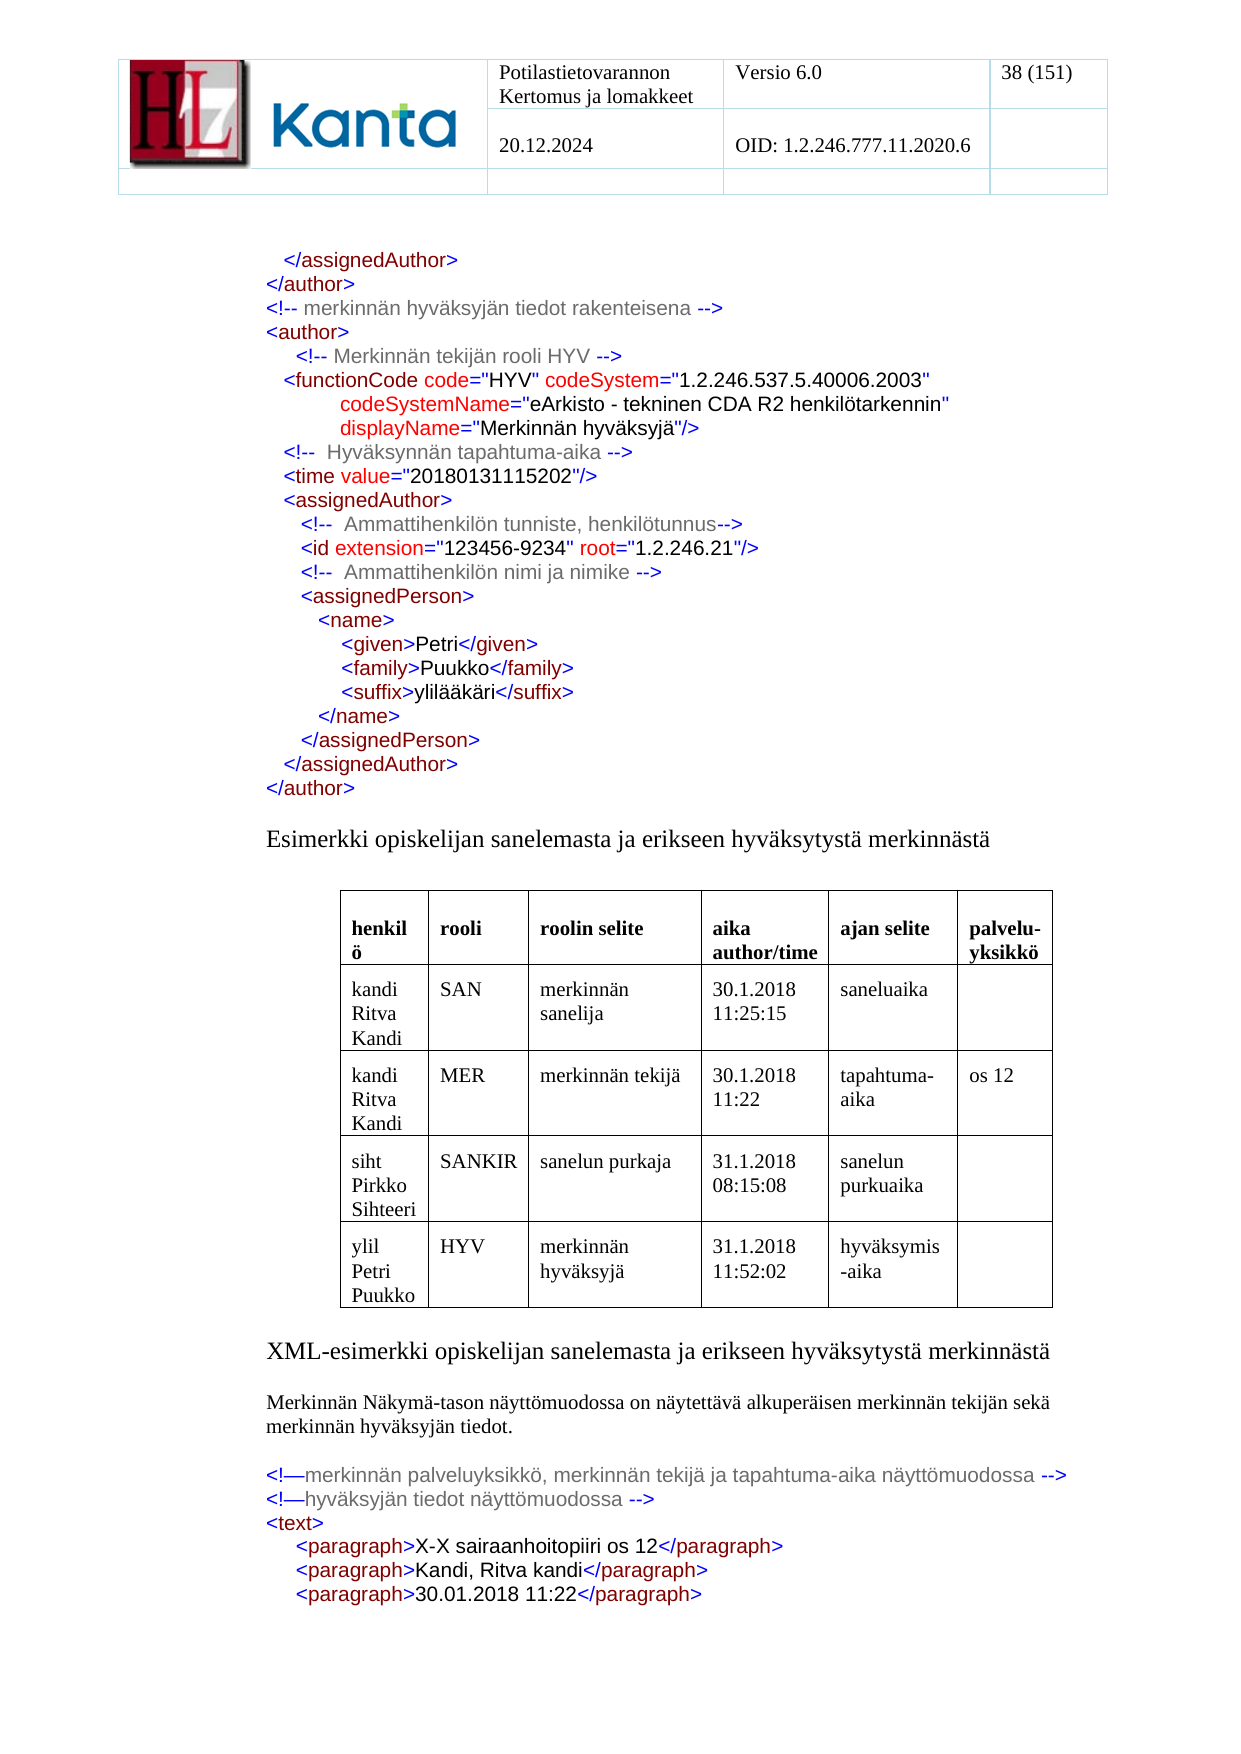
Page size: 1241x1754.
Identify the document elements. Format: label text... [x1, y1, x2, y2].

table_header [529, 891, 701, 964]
text Merkinnän Näkymä-tason näyttömuodossa on näytettävä alkuperäisen merkinnän tekijän sekä merkinnän hyväksyjän tiedot. [266, 1390, 1122, 1438]
text <assignedAuthor> [266, 488, 1122, 512]
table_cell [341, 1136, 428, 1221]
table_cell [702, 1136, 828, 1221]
text <!-- merkinnän hyväksyjän tiedot rakenteisena --> [266, 296, 1122, 320]
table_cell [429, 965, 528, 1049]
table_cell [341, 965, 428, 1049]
text <time value="20180131115202"/> [266, 464, 1122, 488]
text <assignedPerson> [266, 584, 1122, 608]
text XML-esimerkki opiskelijan sanelemasta ja erikseen hyväksytystä merkinnästä [266, 1336, 1122, 1365]
text <text> [266, 1510, 1122, 1534]
text </assignedPerson> [266, 727, 1122, 751]
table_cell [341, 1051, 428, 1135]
text <family>Puukko</family> [266, 656, 1122, 679]
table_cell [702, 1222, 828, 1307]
text <author> [266, 320, 1122, 344]
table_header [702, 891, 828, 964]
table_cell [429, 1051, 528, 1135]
text Esimerkki opiskelijan sanelemasta ja erikseen hyväksytystä merkinnästä [192, 824, 1122, 853]
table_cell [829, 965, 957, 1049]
text <paragraph>X-X sairaanhoitopiiri os 12</paragraph> [118, 1534, 1122, 1558]
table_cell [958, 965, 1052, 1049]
text </author> [266, 775, 1122, 799]
text <functionCode code="HYV" codeSystem="1.2.246.537.5.40006.2003" codeSystemName="eArkisto - tekninen CDA R2 henkilötarkennin" displayName="Merkinnän hyväksyjä"/> [266, 368, 1122, 440]
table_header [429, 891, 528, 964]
text </name> [266, 703, 1122, 727]
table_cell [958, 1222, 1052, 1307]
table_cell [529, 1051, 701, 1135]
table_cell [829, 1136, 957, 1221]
text <!-- Merkinnän tekijän rooli HYV --> [266, 344, 1122, 368]
text <!—hyväksyjän tiedot näyttömuodossa --> [266, 1486, 1122, 1510]
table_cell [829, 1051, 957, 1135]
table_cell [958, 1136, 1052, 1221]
picture [129, 60, 252, 169]
text </author> [266, 272, 1122, 296]
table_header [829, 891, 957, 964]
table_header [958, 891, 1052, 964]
picture [264, 93, 467, 159]
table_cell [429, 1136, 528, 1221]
text <paragraph>Kandi, Ritva kandi</paragraph> [266, 1558, 1122, 1582]
text </assignedAuthor> [266, 751, 1122, 775]
text <!-- Hyväksynnän tapahtuma-aika --> [266, 440, 1122, 464]
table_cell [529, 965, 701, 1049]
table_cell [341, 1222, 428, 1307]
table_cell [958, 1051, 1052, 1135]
text <!-- Ammattihenkilön tunniste, henkilötunnus--> [266, 512, 1122, 536]
text <name> [266, 608, 1122, 632]
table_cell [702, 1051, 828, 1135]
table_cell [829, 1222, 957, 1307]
text <!-- Ammattihenkilön nimi ja nimike --> [266, 560, 1122, 584]
text </assignedAuthor> [266, 248, 1122, 272]
text <given>Petri</given> [266, 632, 1122, 656]
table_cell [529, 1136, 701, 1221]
text <id extension="123456-9234" root="1.2.246.21"/> [266, 536, 1122, 560]
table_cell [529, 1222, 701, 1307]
text <paragraph>30.01.2018 11:22</paragraph> [266, 1582, 1122, 1606]
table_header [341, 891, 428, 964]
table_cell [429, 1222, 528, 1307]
text <suffix>ylilääkäri</suffix> [266, 679, 1122, 703]
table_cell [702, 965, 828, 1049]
text <!—merkinnän palveluyksikkö, merkinnän tekijä ja tapahtuma-aika näyttömuodossa --> [266, 1462, 1122, 1486]
